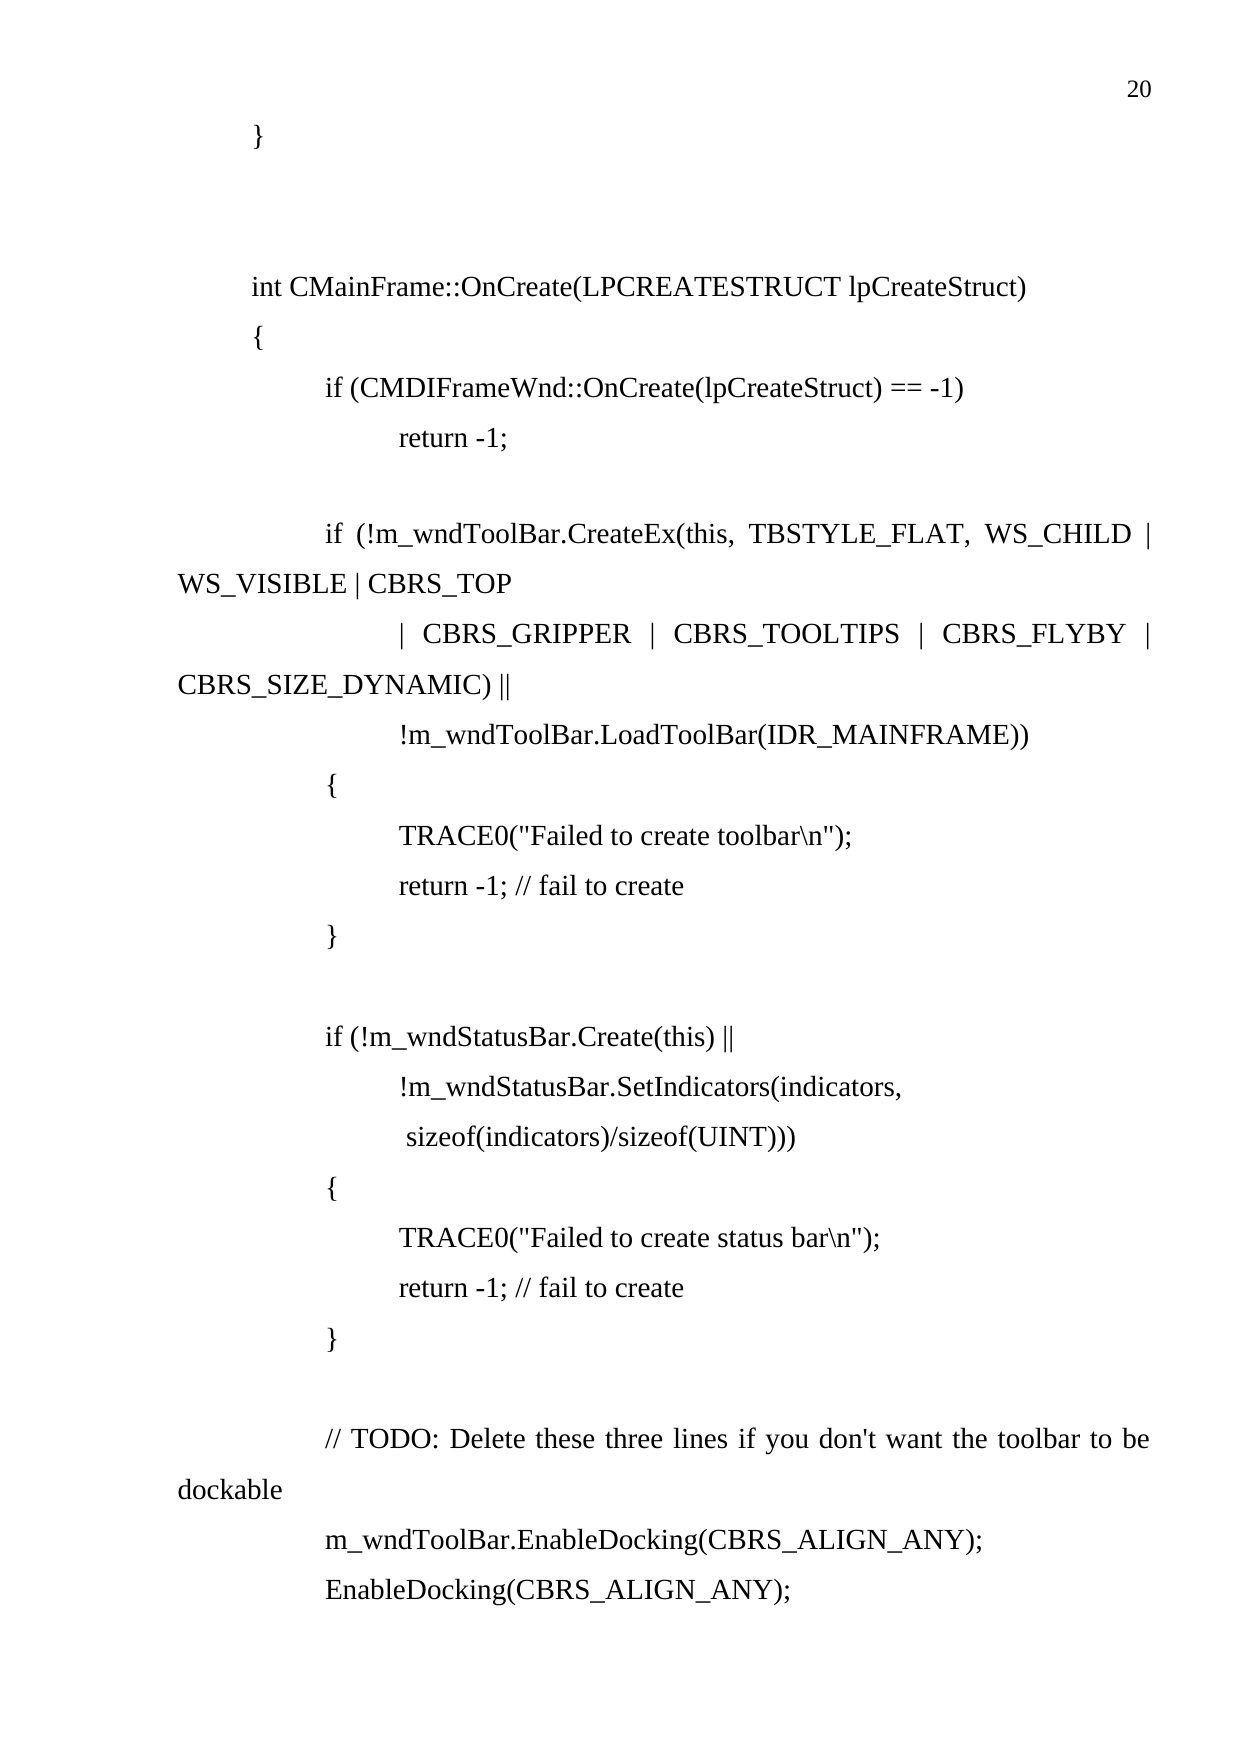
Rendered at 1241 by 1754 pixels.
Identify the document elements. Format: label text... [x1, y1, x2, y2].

text if (!m_wndStatusBar.Create(this) || [177, 1019, 1152, 1052]
text if (CMDIFrameWnd::OnCreate(lpCreateStruct) == -1) [177, 370, 1152, 403]
text return -1; // fail to create [177, 868, 1152, 902]
text { [177, 319, 1152, 353]
text !m_wndStatusBar.SetIndicators(indicators, [177, 1069, 1152, 1103]
text sizeof(indicators)/sizeof(UINT))) [177, 1119, 1152, 1153]
text if (!m_wndToolBar.CreateEx(this, TBSTYLE_FLAT, WS_CHILD | WS_VISIBLE | CBRS_TOP [177, 516, 1152, 600]
text TRACE0("Failed to create toolbar\n"); [177, 818, 1152, 851]
text m_wndToolBar.EnableDocking(CBRS_ALIGN_ANY); [177, 1522, 1152, 1556]
text TRACE0("Failed to create status bar\n"); [177, 1220, 1152, 1254]
text !m_wndToolBar.LoadToolBar(IDR_MAINFRAME)) [177, 717, 1152, 751]
text | CBRS_GRIPPER | CBRS_TOOLTIPS | CBRS_FLYBY | CBRS_SIZE_DYNAMIC) || [177, 616, 1152, 700]
text return -1; [177, 420, 1152, 453]
text { [177, 767, 1152, 801]
text } [177, 1321, 1152, 1354]
text // TODO: Delete these three lines if you don't want the toolbar to be dockable [177, 1421, 1152, 1505]
text { [177, 1170, 1152, 1203]
text EnableDocking(CBRS_ALIGN_ANY); [177, 1572, 1152, 1606]
text return -1; // fail to create [177, 1271, 1152, 1304]
text int CMainFrame::OnCreate(LPCREATESTRUCT lpCreateStruct) [177, 269, 1152, 303]
text } [177, 118, 1152, 152]
text } [177, 918, 1152, 952]
